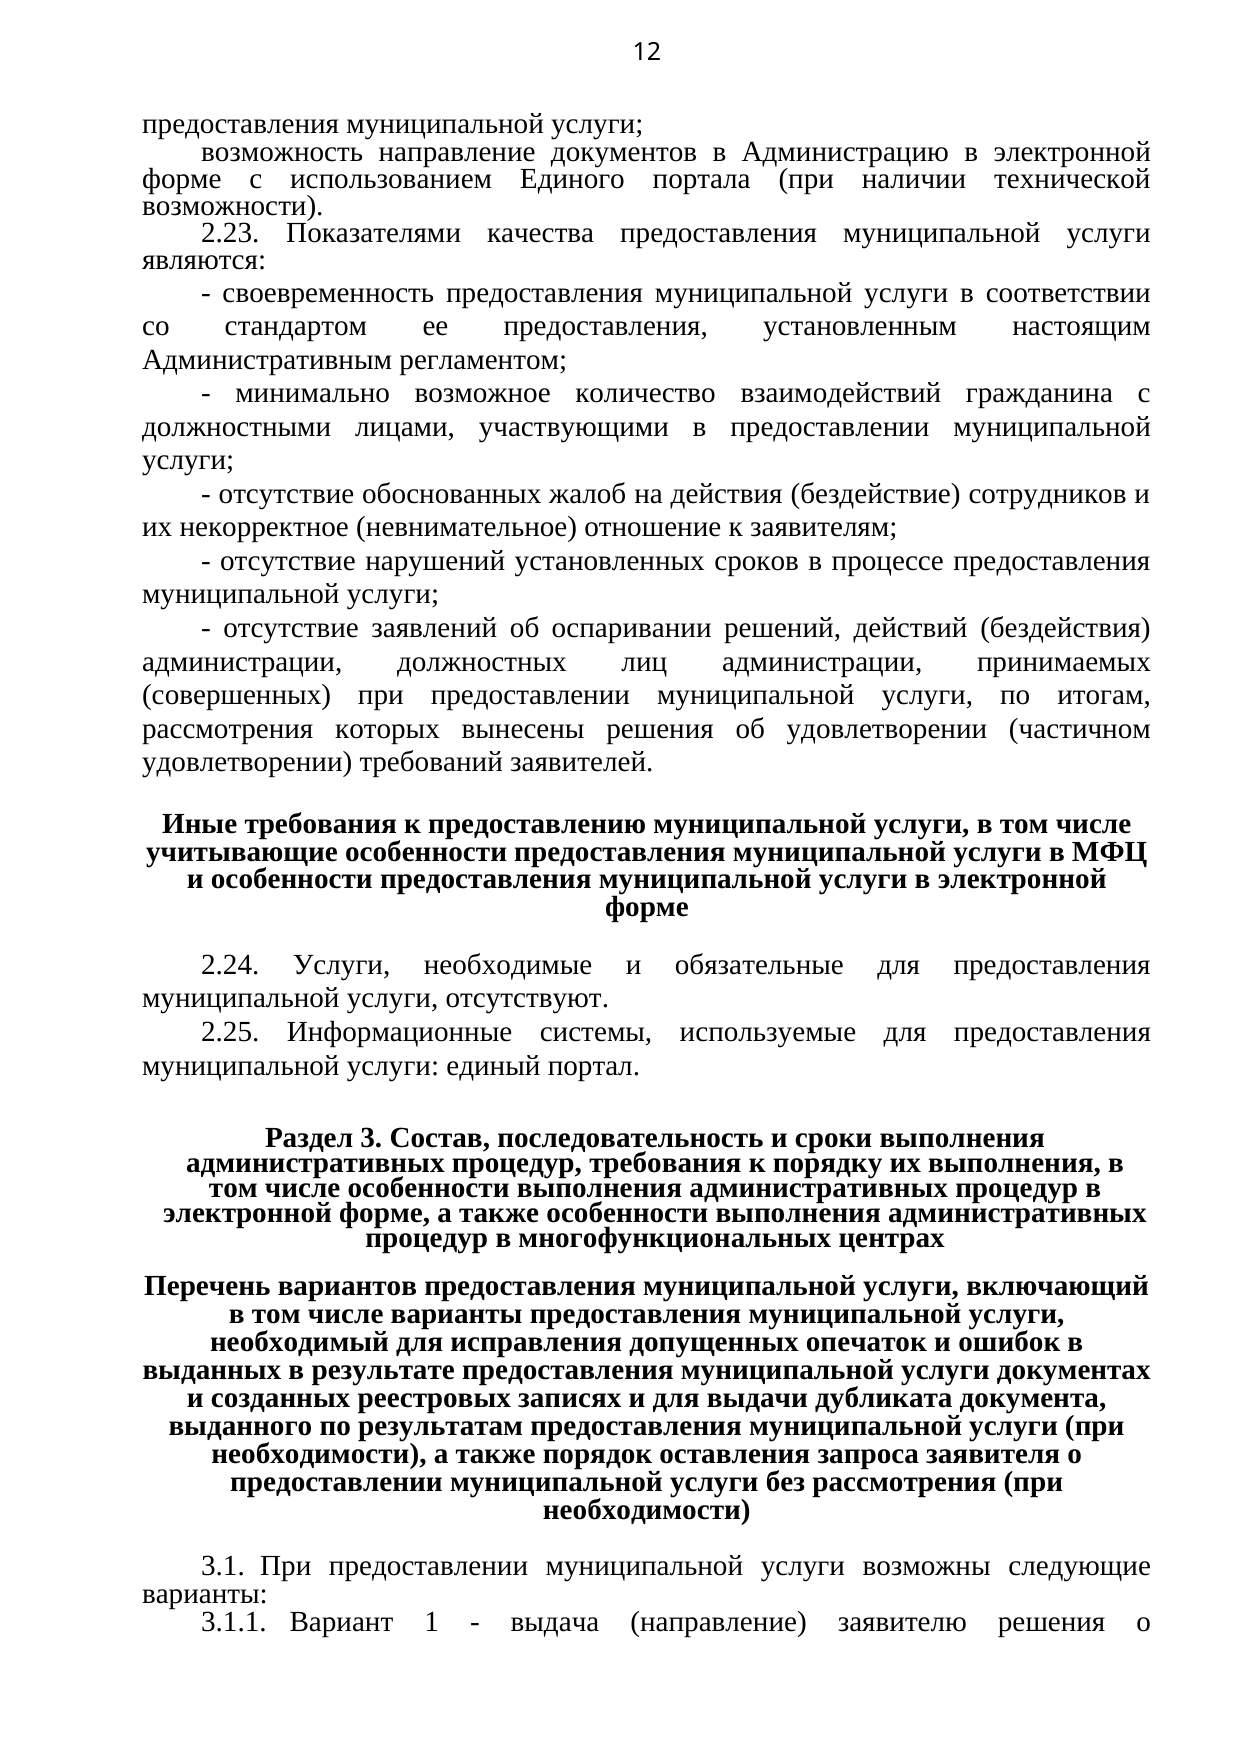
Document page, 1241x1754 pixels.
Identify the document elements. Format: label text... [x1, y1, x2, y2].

list - своевременность предоставления муниципальной услуги в соответствии со стандартом ее предоставления, установленным настоящим Административным регламентом; [142, 275, 1152, 375]
list Показателями качества предоставления муниципальной услуги являются: [142, 221, 1152, 275]
text Перечень вариантов предоставления муниципальной услуги, включающий в том числе варианты предоставления муниципальной услуги, необходимый для исправления допущенных опечаток и ошибок в выданных в результате предоставления муниципальной услуги документах и созданных реестровых записях и для выдачи дубликата документа, выданного по результатам предоставления муниципальной услуги (при необходимости), а также порядок оставления запроса заявителя о предоставлении муниципальной услуги без рассмотрения (при необходимости) [142, 1273, 1152, 1525]
text 2.25. Информационные системы, используемые для предоставления муниципальной услуги: единый портал. [142, 1014, 1152, 1081]
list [142, 1609, 1152, 1637]
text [142, 106, 1152, 140]
text Иные требования к предоставлению муниципальной услуги, в том числе учитывающие особенности предоставления муниципальной услуги в МФЦ и особенности предоставления муниципальной услуги в электронной форме [142, 811, 1152, 921]
list При предоставлении муниципальной услуги возможны следующие варианты: [142, 1553, 1152, 1609]
list - минимально возможное количество взаимодействий гражданина с должностными лицами, участвующими в предоставлении муниципальной услуги; [142, 375, 1152, 476]
text Раздел 3. Состав, последовательность и сроки выполнения административных процедур, требования к порядку их выполнения, в том числе особенности выполнения административных процедур в электронной форме, а также особенности выполнения административных процедур в многофункциональных центрах [158, 1127, 1152, 1252]
text 2.24. Услуги, необходимые и обязательные для предоставления муниципальной услуги, отсутствуют. [142, 947, 1152, 1014]
list - отсутствие нарушений установленных сроков в процессе предоставления муниципальной услуги; [142, 543, 1152, 610]
list - отсутствие заявлений об оспаривании решений, действий (бездействия) администрации, должностных лиц администрации, принимаемых (совершенных) при предоставлении муниципальной услуги, по итогам, рассмотрения которых вынесены решения об удовлетворении (частичном удовлетворении) требований заявителей. [142, 610, 1152, 778]
list - отсутствие обоснованных жалоб на действия (бездействие) сотрудников и их некорректное (невнимательное) отношение к заявителям; [142, 476, 1152, 543]
text возможность направление документов в Администрацию в электронной форме с использованием Единого портала (при наличии технической возможности). [142, 140, 1152, 221]
